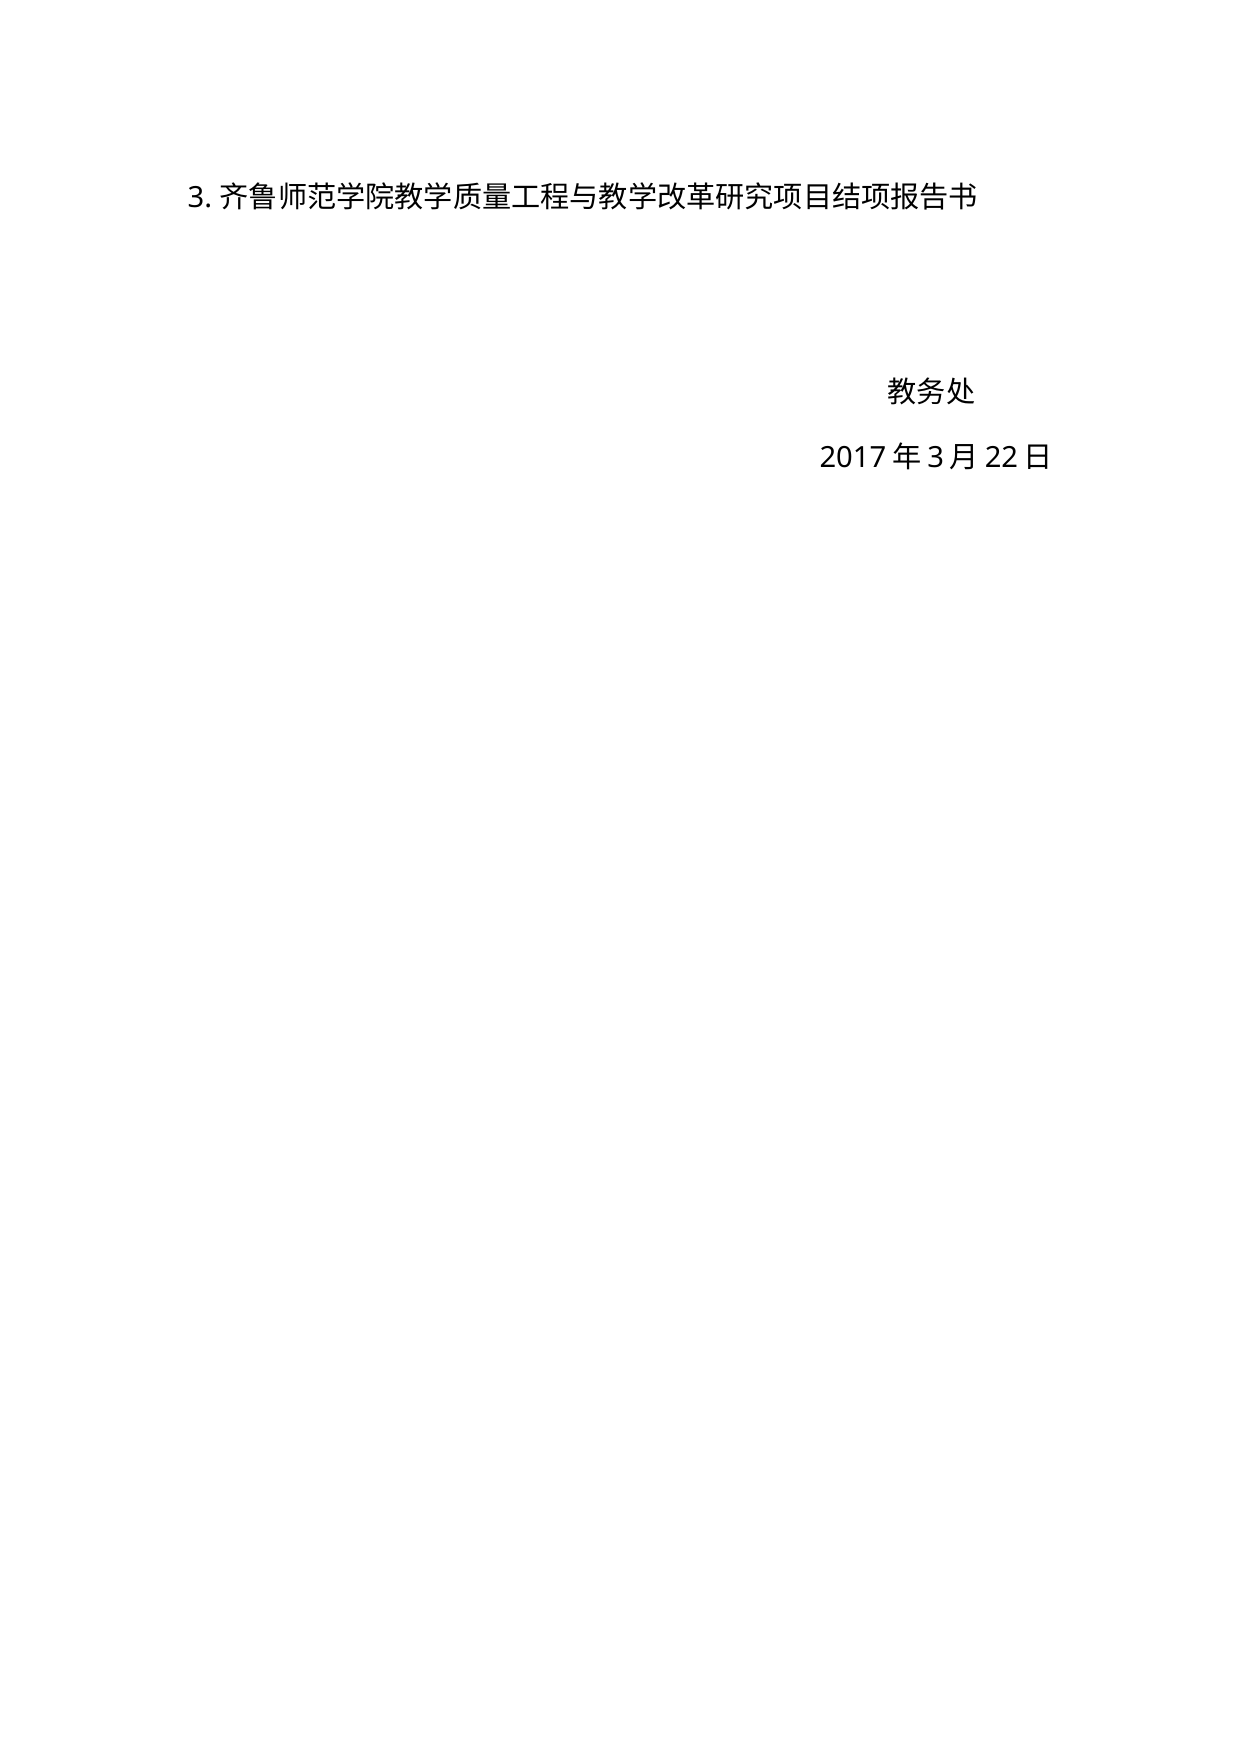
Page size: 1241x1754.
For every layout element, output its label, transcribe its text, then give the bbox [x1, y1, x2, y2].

text 3. 齐鲁师范学院教学质量工程与教学改革研究项目结项报告书 [187, 162, 1053, 227]
text 教务处 [187, 357, 1053, 422]
text 2017年3月22日 [187, 422, 1053, 487]
